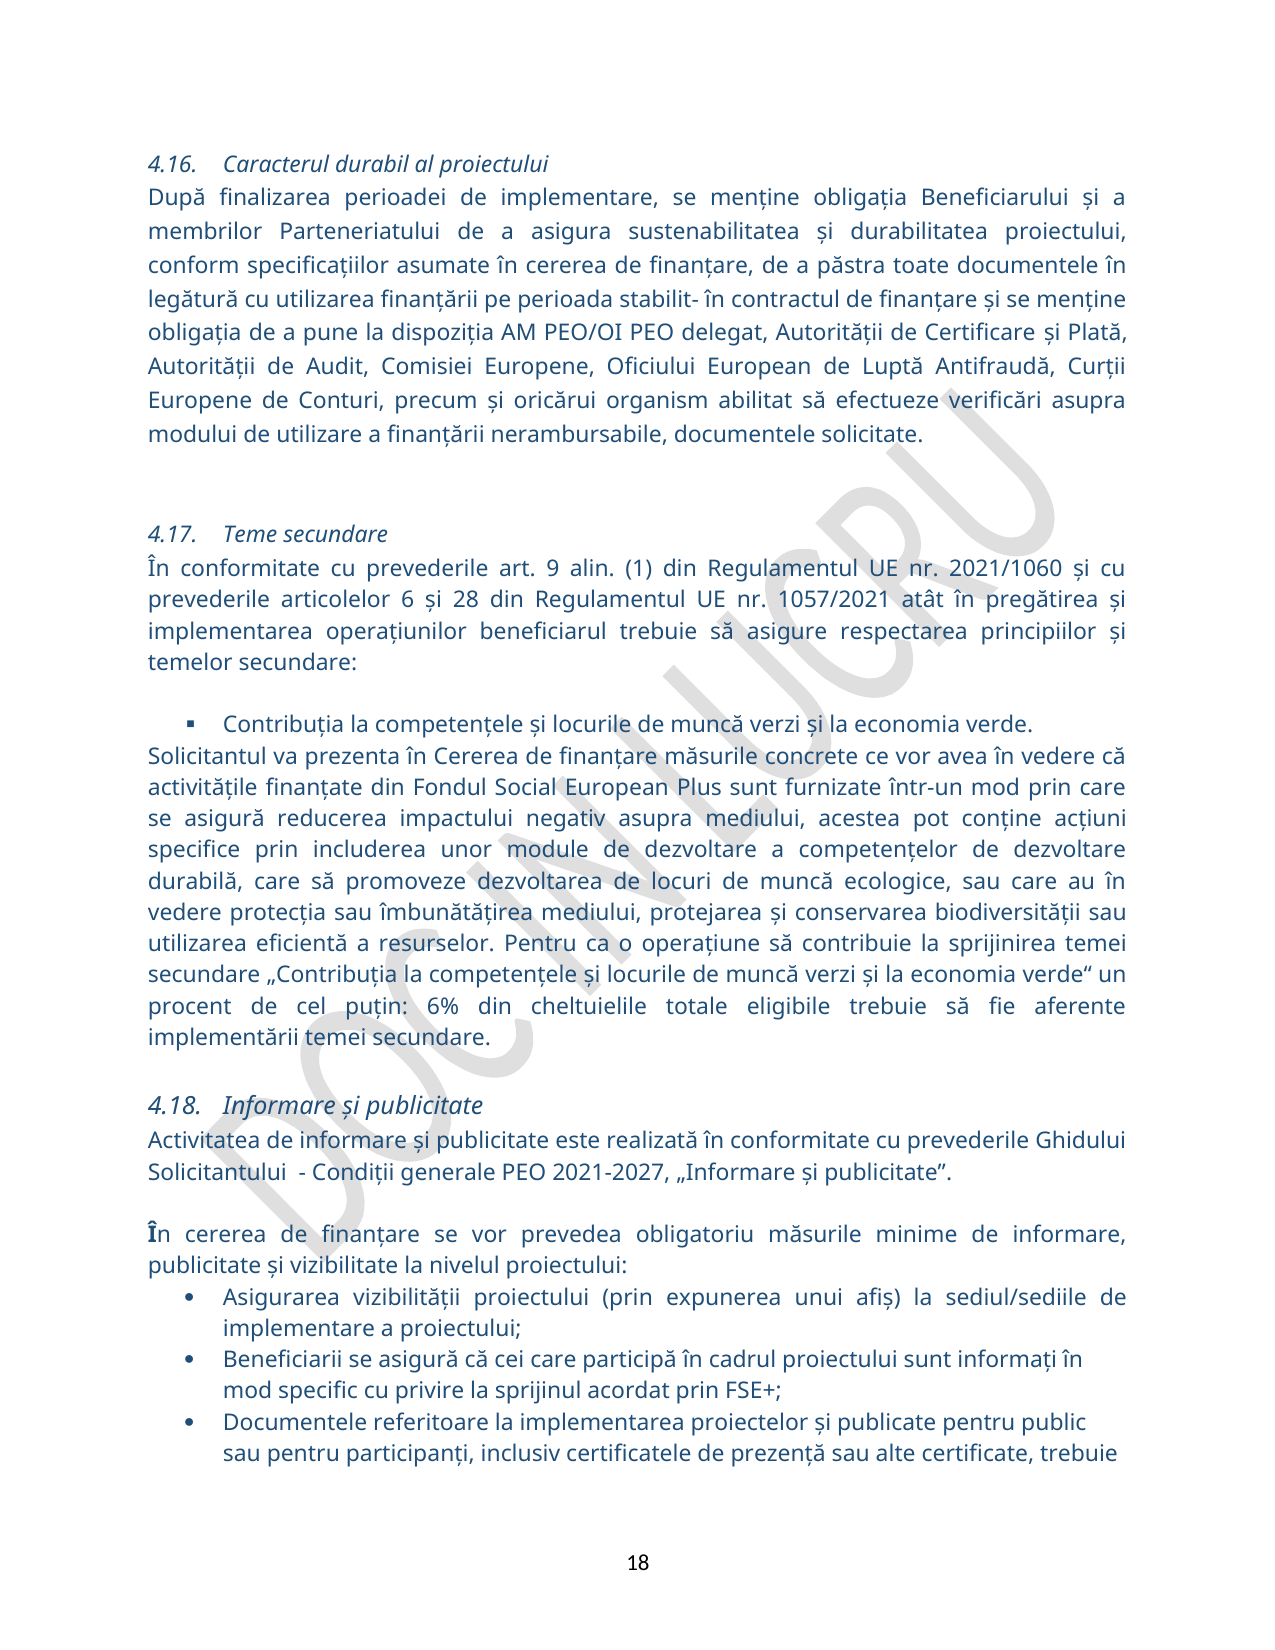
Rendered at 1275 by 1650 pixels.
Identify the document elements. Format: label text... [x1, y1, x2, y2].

list Asigurarea vizibilității proiectului (prin expunerea unui afiș) la sediul/sediile de implementare a proiectului; [185, 1281, 1127, 1343]
list Beneficiarii se asigură că cei care participă în cadrul proiectului sunt informați în mod specific cu privire la sprijinul acordat prin FSE+; [185, 1343, 1127, 1406]
subtitle Informare și publicitate [148, 1088, 1127, 1122]
text Solicitantul va prezenta în Cererea de finanțare măsurile concrete ce vor avea în vedere că activitățile finanțate din Fondul Social European Plus sunt furnizate într-un mod prin care se asigură reducerea impactului negativ asupra mediului, acestea pot conține acțiuni specifice prin includerea unor module de dezvoltare a competențelor de dezvoltare durabilă, care să promoveze dezvoltarea de locuri de muncă ecologice, sau care au în vedere protecția sau îmbunătățirea mediului, protejarea și conservarea biodiversității sau utilizarea eficientă a resurselor. Pentru ca o operațiune să contribuie la sprijinirea temei secundare „Contribuția la competențele și locurile de muncă verzi și la economia verde“ un procent de cel puțin: 6% din cheltuielile totale eligibile trebuie să fie aferente implementării temei secundare. [148, 740, 1127, 1052]
list Contribuția la competențele și locurile de muncă verzi și la economia verde. [185, 708, 1127, 740]
text În conformitate cu prevederile art. 9 alin. (1) din Regulamentul UE nr. 2021/1060 și cu prevederile articolelor 6 și 28 din Regulamentul UE nr. 1057/2021 atât în pregătirea și implementarea operațiunilor beneficiarul trebuie să asigure respectarea principiilor și temelor secundare: [148, 552, 1127, 677]
subtitle Caracterul durabil al proiectului [148, 148, 1127, 179]
text În cererea de finanțare se vor prevedea obligatoriu măsurile minime de informare, publicitate și vizibilitate la nivelul proiectului: [148, 1218, 1127, 1281]
text Activitatea de informare și publicitate este realizată în conformitate cu prevederile Ghidului Solicitantului - Condiții generale PEO 2021-2027, „Informare și publicitate”. [148, 1124, 1127, 1187]
subtitle Teme secundare [148, 518, 1127, 550]
text După finalizarea perioadei de implementare, se menține obligația Beneficiarului și a membrilor Parteneriatului de a asigura sustenabilitatea și durabilitatea proiectului, conform specificațiilor asumate în cererea de finanțare, de a păstra toate documentele în legătură cu utilizarea finanțării pe perioada stabilit- în contractul de finanțare și se menține obligația de a pune la dispoziția AM PEO/OI PEO delegat, Autorității de Certificare şi Plată, Autorității de Audit, Comisiei Europene, Oficiului European de Luptă Antifraudă, Curții Europene de Conturi, precum și oricărui organism abilitat să efectueze verificări asupra modului de utilizare a finanțării nerambursabile, documentele solicitate. [148, 181, 1127, 449]
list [185, 1406, 1127, 1468]
